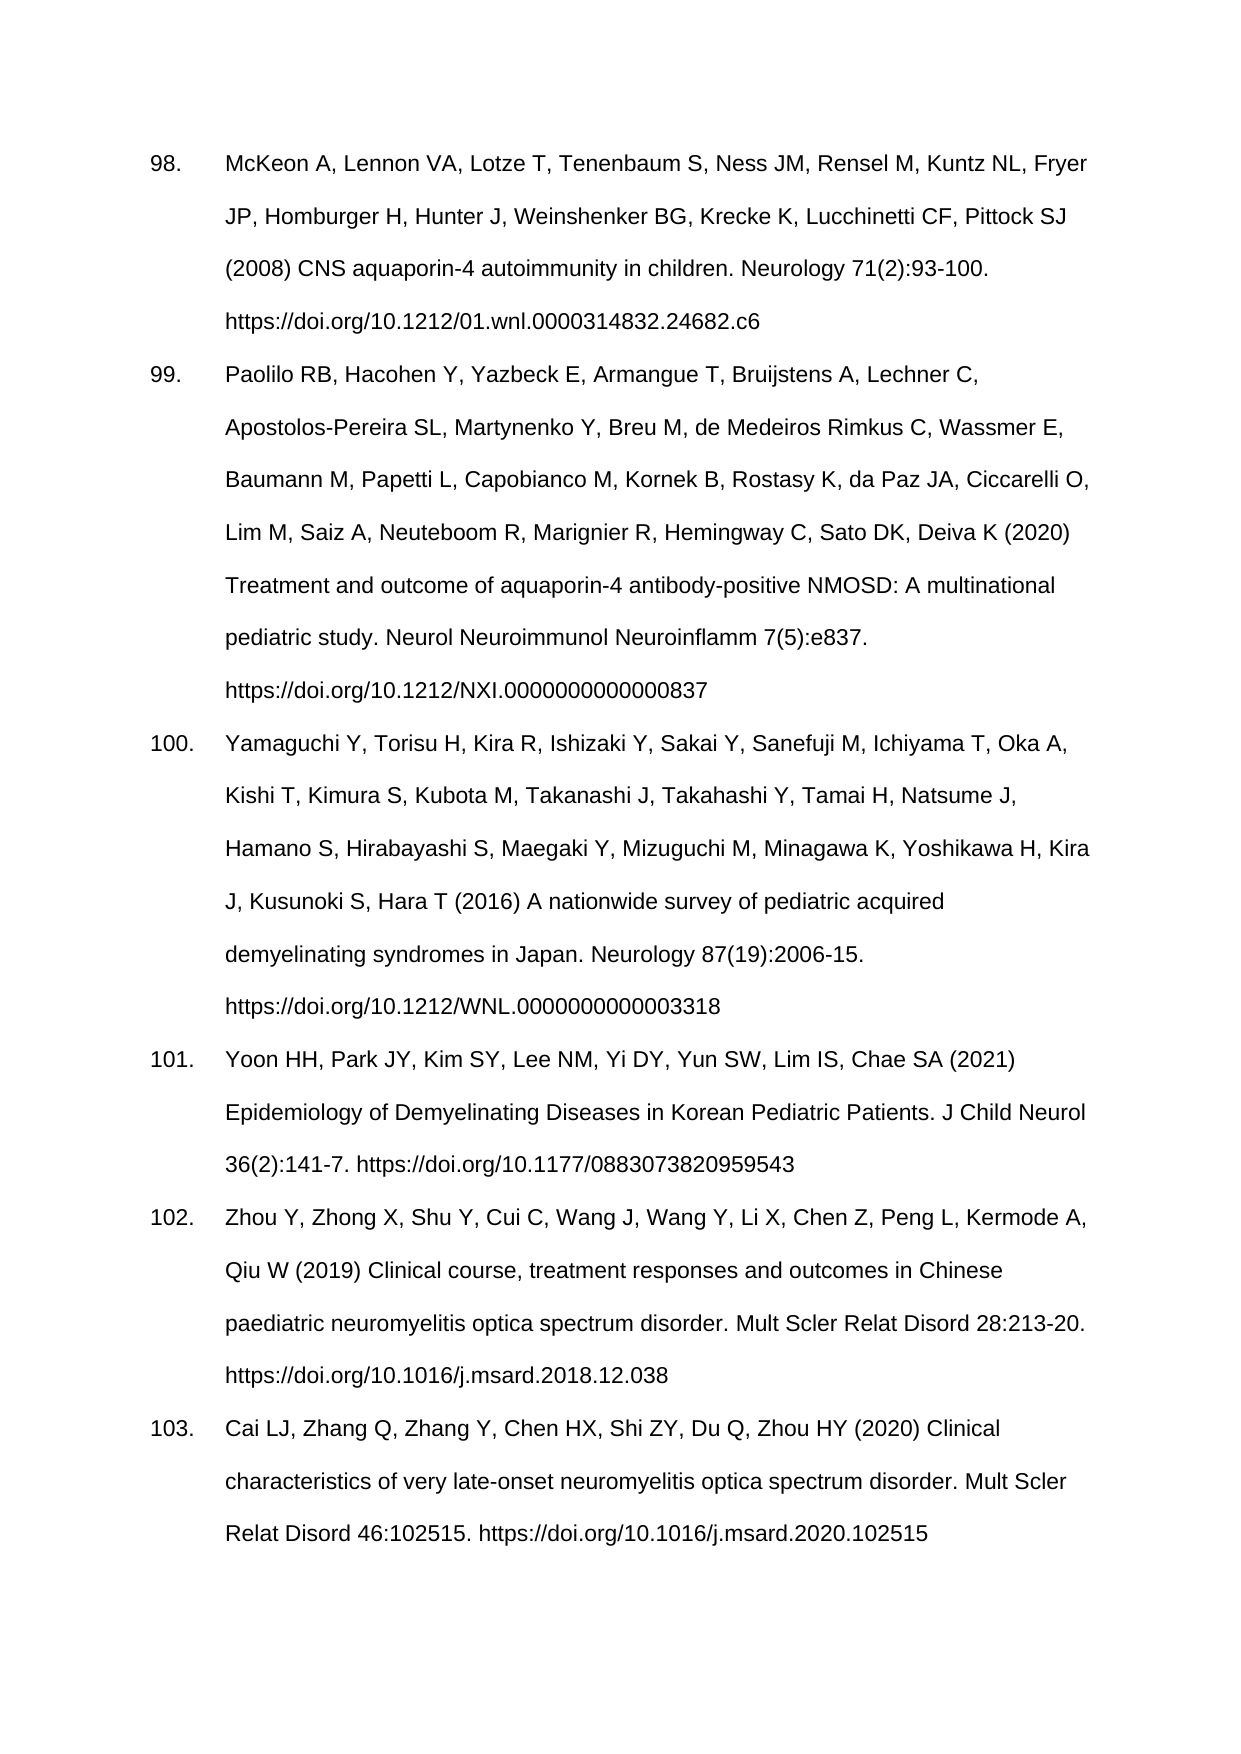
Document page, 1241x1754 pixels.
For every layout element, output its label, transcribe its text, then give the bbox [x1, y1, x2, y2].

text 103. Cai LJ, Zhang Q, Zhang Y, Chen HX, Shi ZY, Du Q, Zhou HY (2020) Clinical characteristics of very late-onset neuromyelitis optica spectrum disorder. Mult Scler Relat Disord 46:102515. https://doi.org/10.1016/j.msard.2020.102515 [150, 1415, 1090, 1547]
text 100. Yamaguchi Y, Torisu H, Kira R, Ishizaki Y, Sakai Y, Sanefuji M, Ichiyama T, Oka A, Kishi T, Kimura S, Kubota M, Takanashi J, Takahashi Y, Tamai H, Natsume J, Hamano S, Hirabayashi S, Maegaki Y, Mizuguchi M, Minagawa K, Yoshikawa H, Kira J, Kusunoki S, Hara T (2016) A nationwide survey of pediatric acquired demyelinating syndromes in Japan. Neurology 87(19):2006-15. https://doi.org/10.1212/WNL.0000000000003318 [150, 730, 1090, 1020]
text 102. Zhou Y, Zhong X, Shu Y, Cui C, Wang J, Wang Y, Li X, Chen Z, Peng L, Kermode A, Qiu W (2019) Clinical course, treatment responses and outcomes in Chinese paediatric neuromyelitis optica spectrum disorder. Mult Scler Relat Disord 28:213-20. https://doi.org/10.1016/j.msard.2018.12.038 [150, 1204, 1090, 1389]
text 101. Yoon HH, Park JY, Kim SY, Lee NM, Yi DY, Yun SW, Lim IS, Chae SA (2021) Epidemiology of Demyelinating Diseases in Korean Pediatric Patients. J Child Neurol 36(2):141-7. https://doi.org/10.1177/0883073820959543 [150, 1046, 1090, 1178]
text 99. Paolilo RB, Hacohen Y, Yazbeck E, Armangue T, Bruijstens A, Lechner C, Apostolos-Pereira SL, Martynenko Y, Breu M, de Medeiros Rimkus C, Wassmer E, Baumann M, Papetti L, Capobianco M, Kornek B, Rostasy K, da Paz JA, Ciccarelli O, Lim M, Saiz A, Neuteboom R, Marignier R, Hemingway C, Sato DK, Deiva K (2020) Treatment and outcome of aquaporin-4 antibody-positive NMOSD: A multinational pediatric study. Neurol Neuroimmunol Neuroinflamm 7(5):e837. https://doi.org/10.1212/NXI.0000000000000837 [150, 361, 1090, 703]
text 98. McKeon A, Lennon VA, Lotze T, Tenenbaum S, Ness JM, Rensel M, Kuntz NL, Fryer JP, Homburger H, Hunter J, Weinshenker BG, Krecke K, Lucchinetti CF, Pittock SJ (2008) CNS aquaporin-4 autoimmunity in children. Neurology 71(2):93-100. https://doi.org/10.1212/01.wnl.0000314832.24682.c6 [150, 150, 1090, 334]
